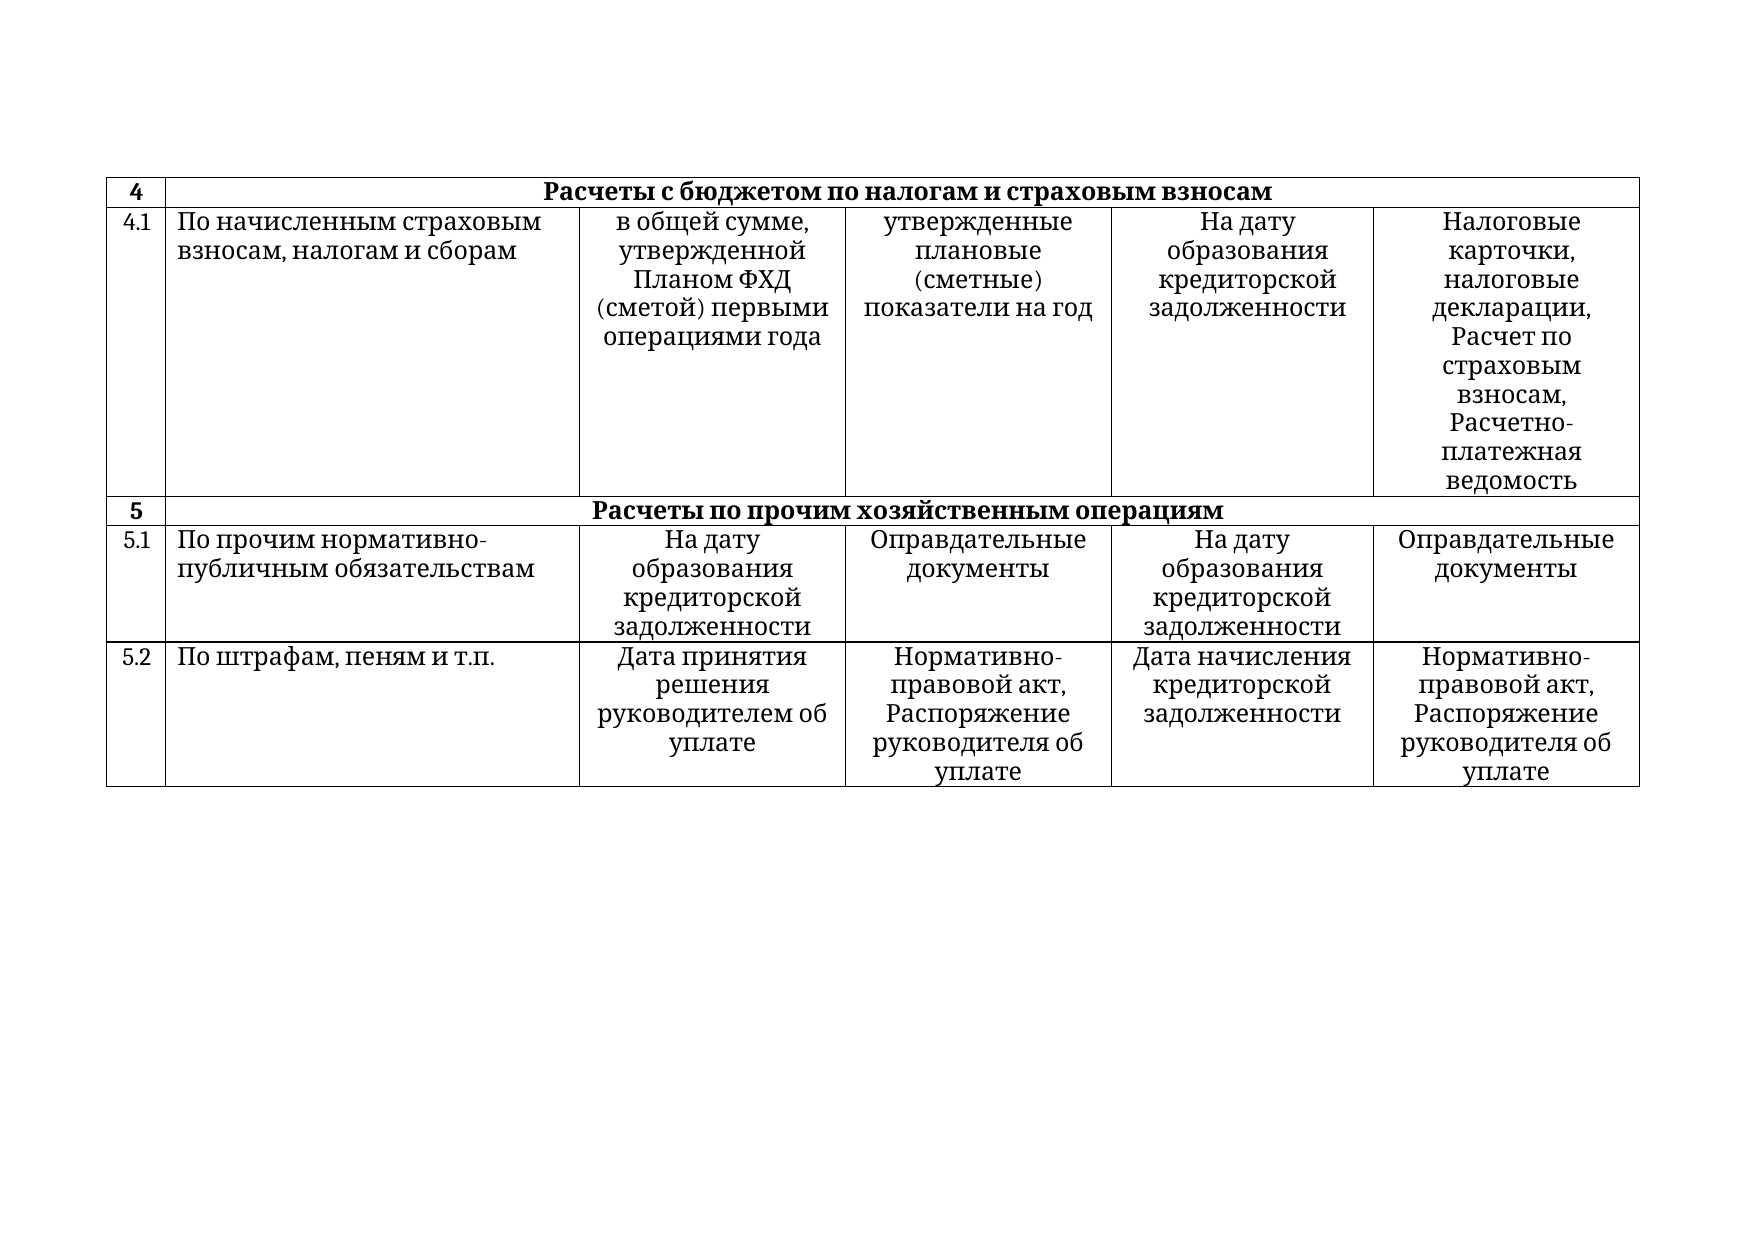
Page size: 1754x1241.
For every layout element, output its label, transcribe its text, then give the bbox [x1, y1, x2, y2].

table_cell По штрафам, пеням и т.п. [166, 643, 579, 786]
table_cell Налоговые карточки, налоговые декларации, Расчет по страховым взносам, Расчетно-платежная ведомость [1374, 208, 1639, 496]
table_cell На дату образования кредиторской задолженности [1112, 526, 1373, 641]
table_cell Расчеты по прочим хозяйственным операциям [166, 497, 1639, 525]
table_cell Расчеты с бюджетом по налогам и страховым взносам [166, 178, 1639, 207]
table_cell утвержденные плановые (сметные) показатели на год [846, 208, 1111, 496]
table_cell 5 [107, 497, 165, 525]
table_cell Дата начисления кредиторской задолженности [1112, 643, 1373, 786]
table_cell Нормативно-правовой акт, Распоряжение руководителя об уплате [1374, 643, 1639, 786]
table_cell На дату образования кредиторской задолженности [1112, 208, 1373, 496]
table_cell На дату образования кредиторской задолженности [580, 526, 845, 641]
table_cell 4 [107, 178, 165, 207]
table_cell Оправдательные документы [846, 526, 1111, 641]
table_cell Нормативно-правовой акт, Распоряжение руководителя об уплате [846, 643, 1111, 786]
table_cell По прочим нормативно- публичным обязательствам [166, 526, 579, 641]
table_cell Дата принятия решения руководителем об уплате [580, 643, 845, 786]
table_cell в общей сумме, утвержденной Планом ФХД (сметой) первыми операциями года [580, 208, 845, 496]
table_cell 5.1 [107, 526, 165, 641]
table_cell По начисленным страховым взносам, налогам и сборам [166, 208, 579, 496]
table_cell Оправдательные документы [1374, 526, 1639, 641]
table_cell 5.2 [107, 643, 165, 786]
table_cell 4.1 [107, 208, 165, 496]
